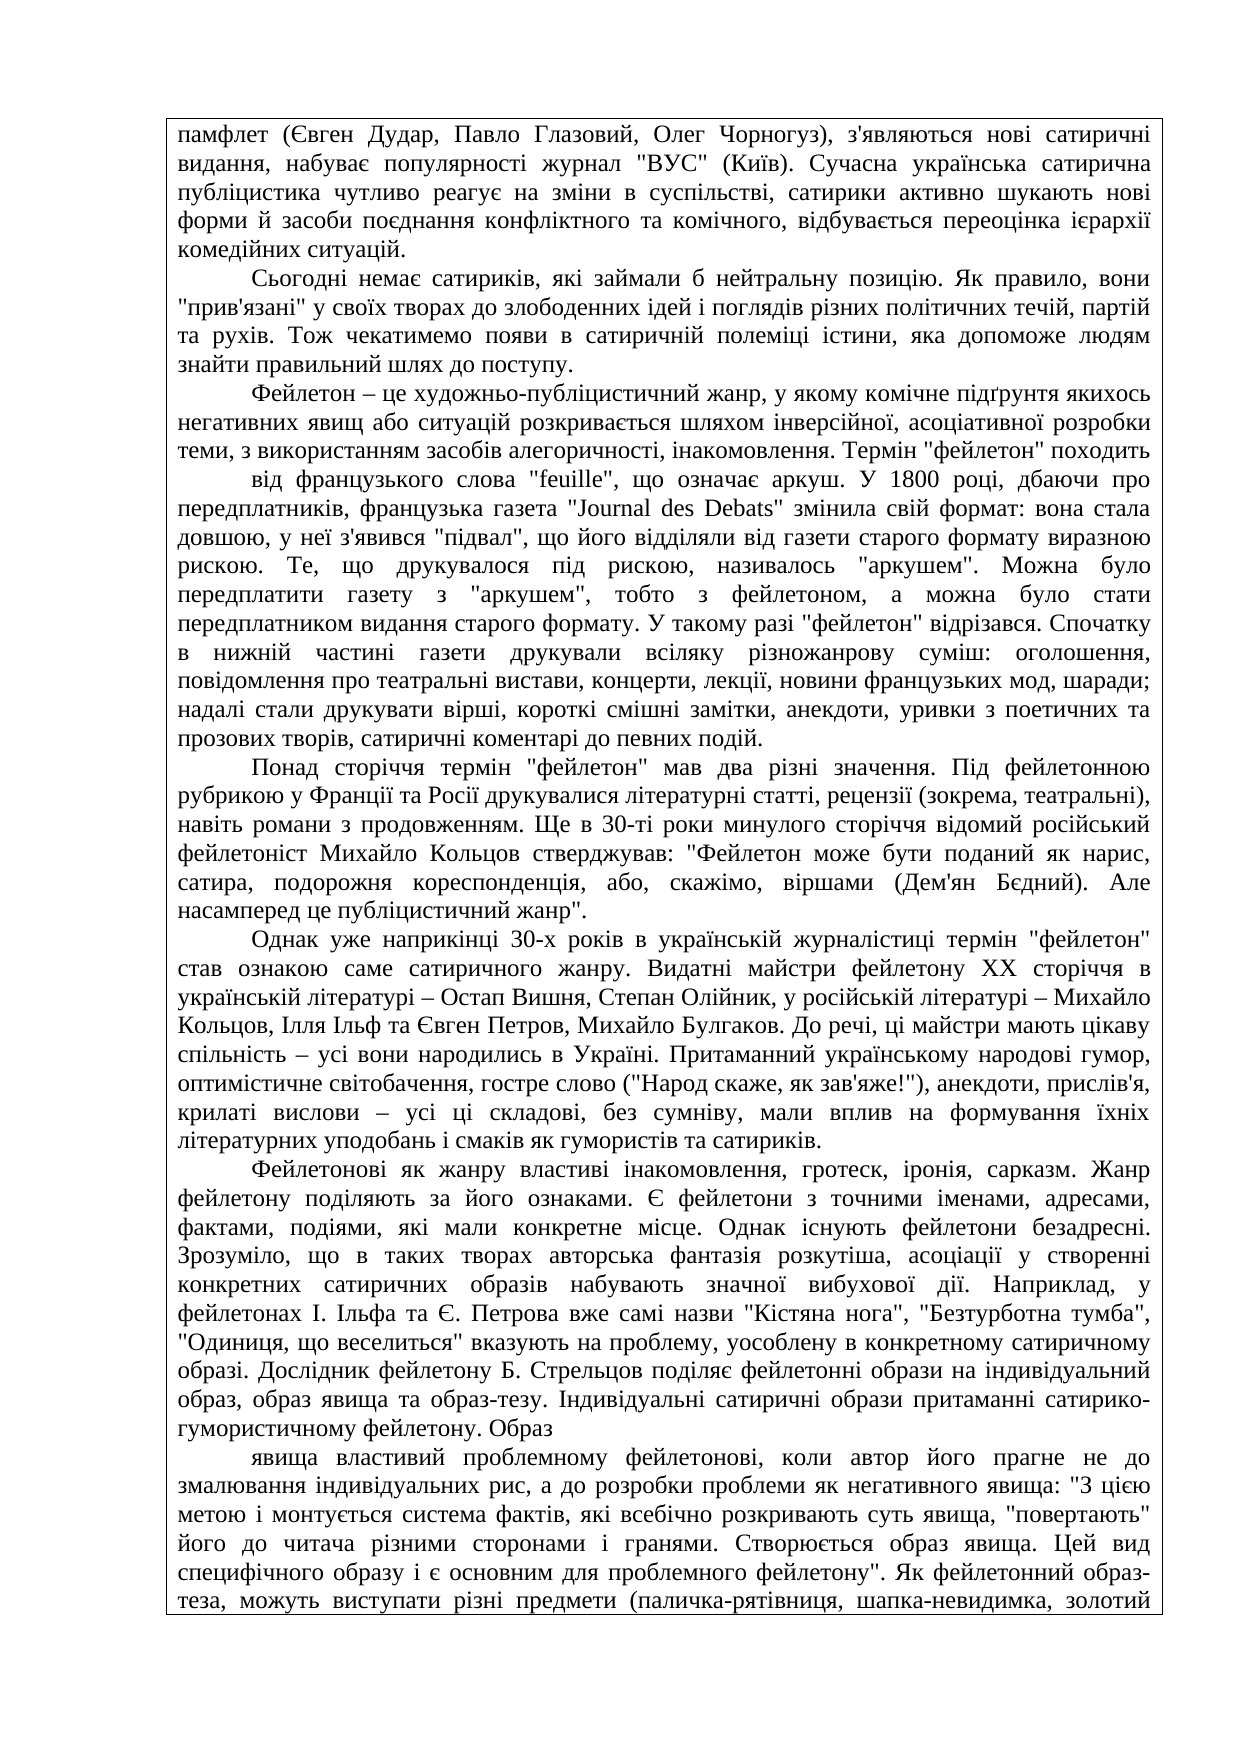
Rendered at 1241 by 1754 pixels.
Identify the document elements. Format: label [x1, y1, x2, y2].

table_cell [167, 119, 1162, 1614]
